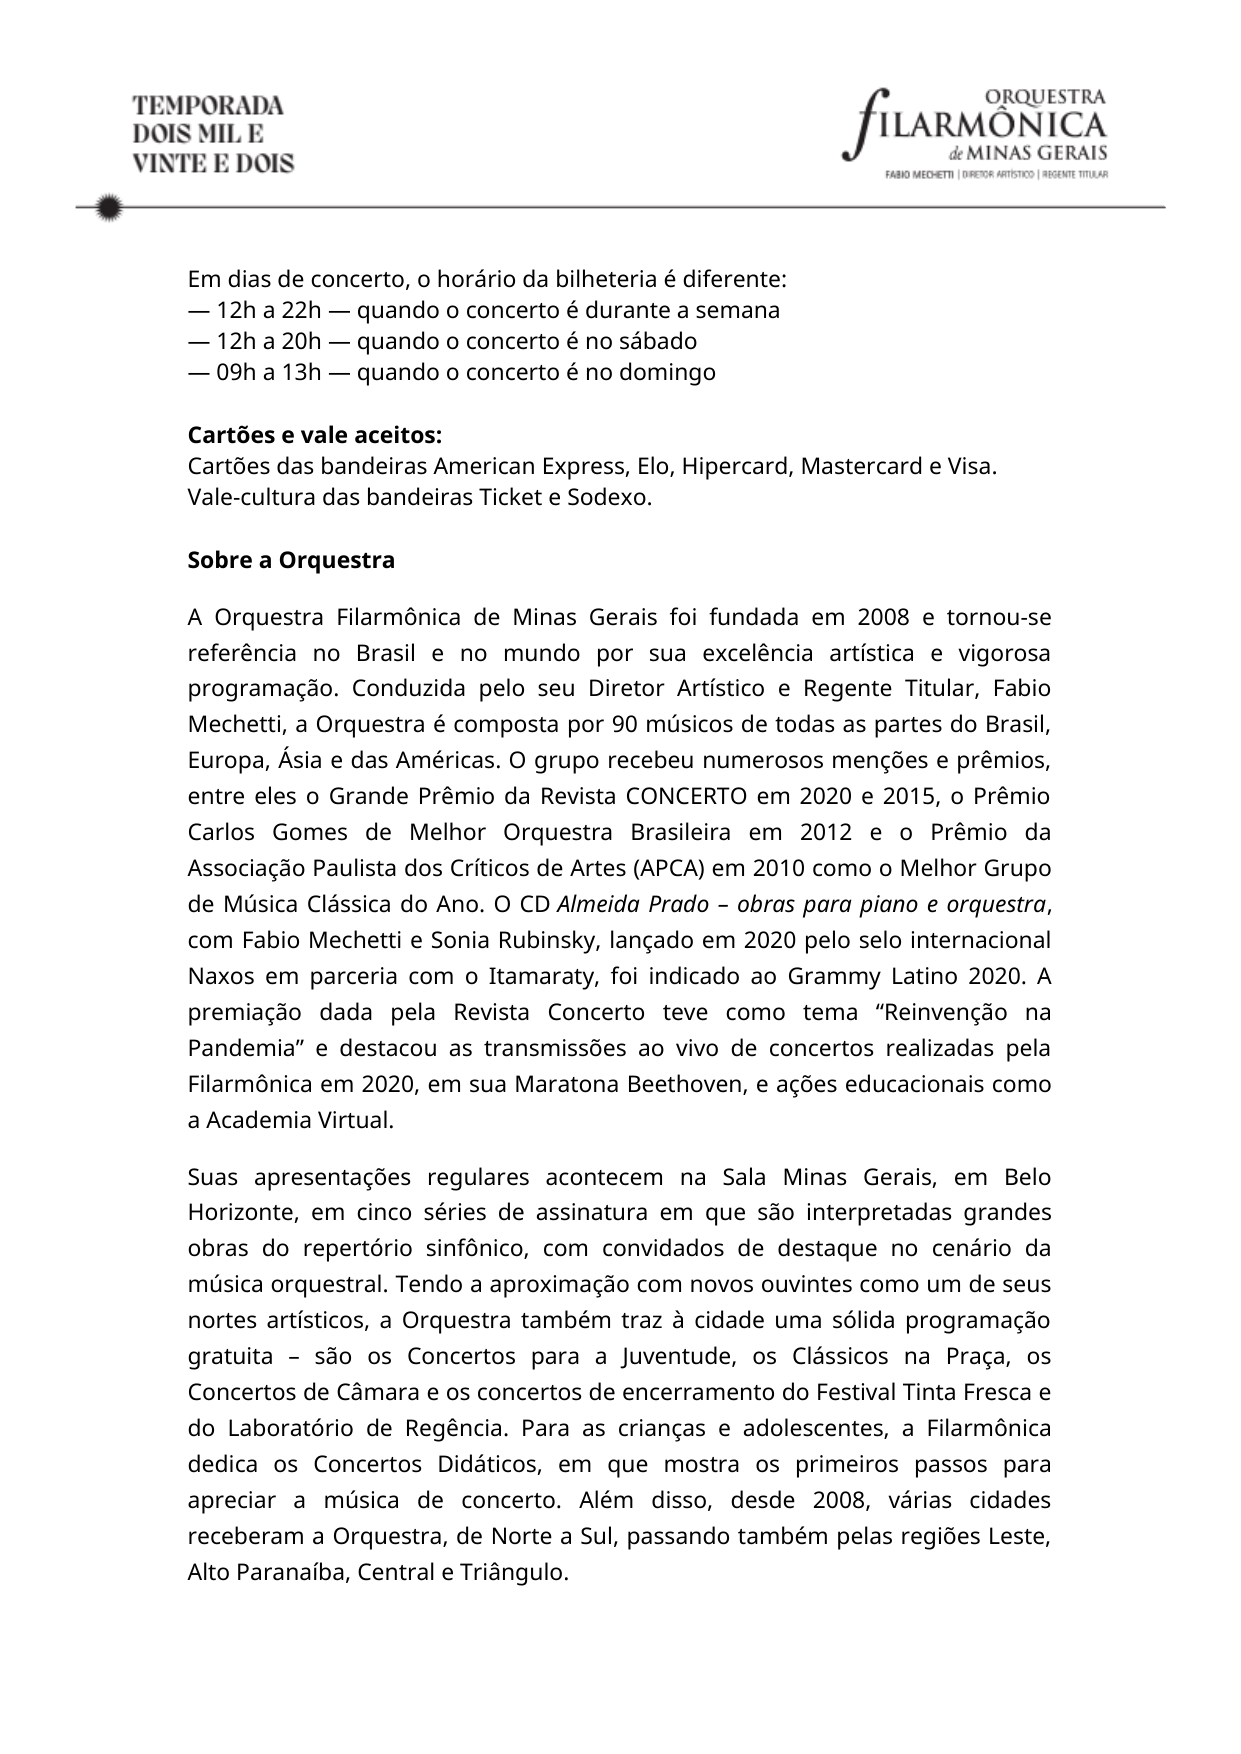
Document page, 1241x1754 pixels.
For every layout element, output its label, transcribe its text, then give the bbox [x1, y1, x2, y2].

text Sobre a Orquestra [187, 544, 1053, 575]
text A Orquestra Filarmônica de Minas Gerais foi fundada em 2008 e tornou-se referência no Brasil e no mundo por sua excelência artística e vigorosa programação. Conduzida pelo seu Diretor Artístico e Regente Titular, Fabio Mechetti, a Orquestra é composta por 90 músicos de todas as partes do Brasil, Europa, Ásia e das Américas. O grupo recebeu numerosos menções e prêmios, entre eles o Grande Prêmio da Revista CONCERTO em 2020 e 2015, o Prêmio Carlos Gomes de Melhor Orquestra Brasileira em 2012 e o Prêmio da Associação Paulista dos Críticos de Artes (APCA) em 2010 como o Melhor Grupo de Música Clássica do Ano. O CD Almeida Prado – obras para piano e orquestra, com Fabio Mechetti e Sonia Rubinsky, lançado em 2020 pelo selo internacional Naxos em parceria com o Itamaraty, foi indicado ao Grammy Latino 2020. A premiação dada pela Revista Concerto teve como tema “Reinvenção na Pandemia” e destacou as transmissões ao vivo de concertos realizadas pela Filarmônica em 2020, em sua Maratona Beethoven, e ações educacionais como a Academia Virtual. [187, 876, 1053, 1135]
text A Orquestra Filarmônica de Minas Gerais foi fundada em 2008 e tornou-se referência no Brasil e no mundo por sua excelência artística e vigorosa programação. Conduzida pelo seu Diretor Artístico e Regente Titular, Fabio Mechetti, a Orquestra é composta por 90 músicos de todas as partes do Brasil, Europa, Ásia e das Américas. O grupo recebeu numerosos menções e prêmios, entre eles o Grande Prêmio da Revista CONCERTO em 2020 e 2015, o Prêmio Carlos Gomes de Melhor Orquestra Brasileira em 2012 e o Prêmio da Associação Paulista dos Críticos de Artes (APCA) em 2010 como o Melhor Grupo de Música Clássica do Ano. O CD Almeida Prado – obras para piano e orquestra, com Fabio Mechetti e Sonia Rubinsky, lançado em 2020 pelo selo internacional Naxos em parceria com o Itamaraty, foi indicado ao Grammy Latino 2020. A premiação dada pela Revista Concerto teve como tema “Reinvenção na Pandemia” e destacou as transmissões ao vivo de concertos realizadas pela Filarmônica em 2020, em sua Maratona Beethoven, e ações educacionais como a Academia Virtual. [187, 625, 1053, 875]
text — 12h a 20h — quando o concerto é no sábado [187, 325, 1053, 356]
text Em dias de concerto, o horário da bilheteria é diferente: [187, 262, 1053, 294]
text Cartões e vale aceitos: [187, 419, 1053, 450]
text Suas apresentações regulares acontecem na Sala Minas Gerais, em Belo Horizonte, em cinco séries de assinatura em que são interpretadas grandes obras do repertório sinfônico, com convidados de destaque no cenário da música orquestral. Tendo a aproximação com novos ouvintes como um de seus nortes artísticos, a Orquestra também traz à cidade uma sólida programação gratuita – são os Concertos para a Juventude, os Clássicos na Praça, os Concertos de Câmara e os concertos de encerramento do Festival Tinta Fresca e do Laboratório de Regência. Para as crianças e adolescentes, a Filarmônica dedica os Concertos Didáticos, em que mostra os primeiros passos para apreciar a música de concerto. Além disso, desde 2008, várias cidades receberam a Orquestra, de Norte a Sul, passando também pelas regiões Leste, Alto Paranaíba, Central e Triângulo. [187, 1160, 1053, 1587]
text Cartões das bandeiras American Express, Elo, Hipercard, Mastercard e Visa. [187, 450, 1053, 481]
text — 12h a 22h — quando o concerto é durante a semana [187, 294, 1053, 325]
text — 09h a 13h — quando o concerto é no domingo [187, 356, 1053, 387]
text Vale-cultura das bandeiras Ticket e Sodexo. [187, 481, 1053, 512]
